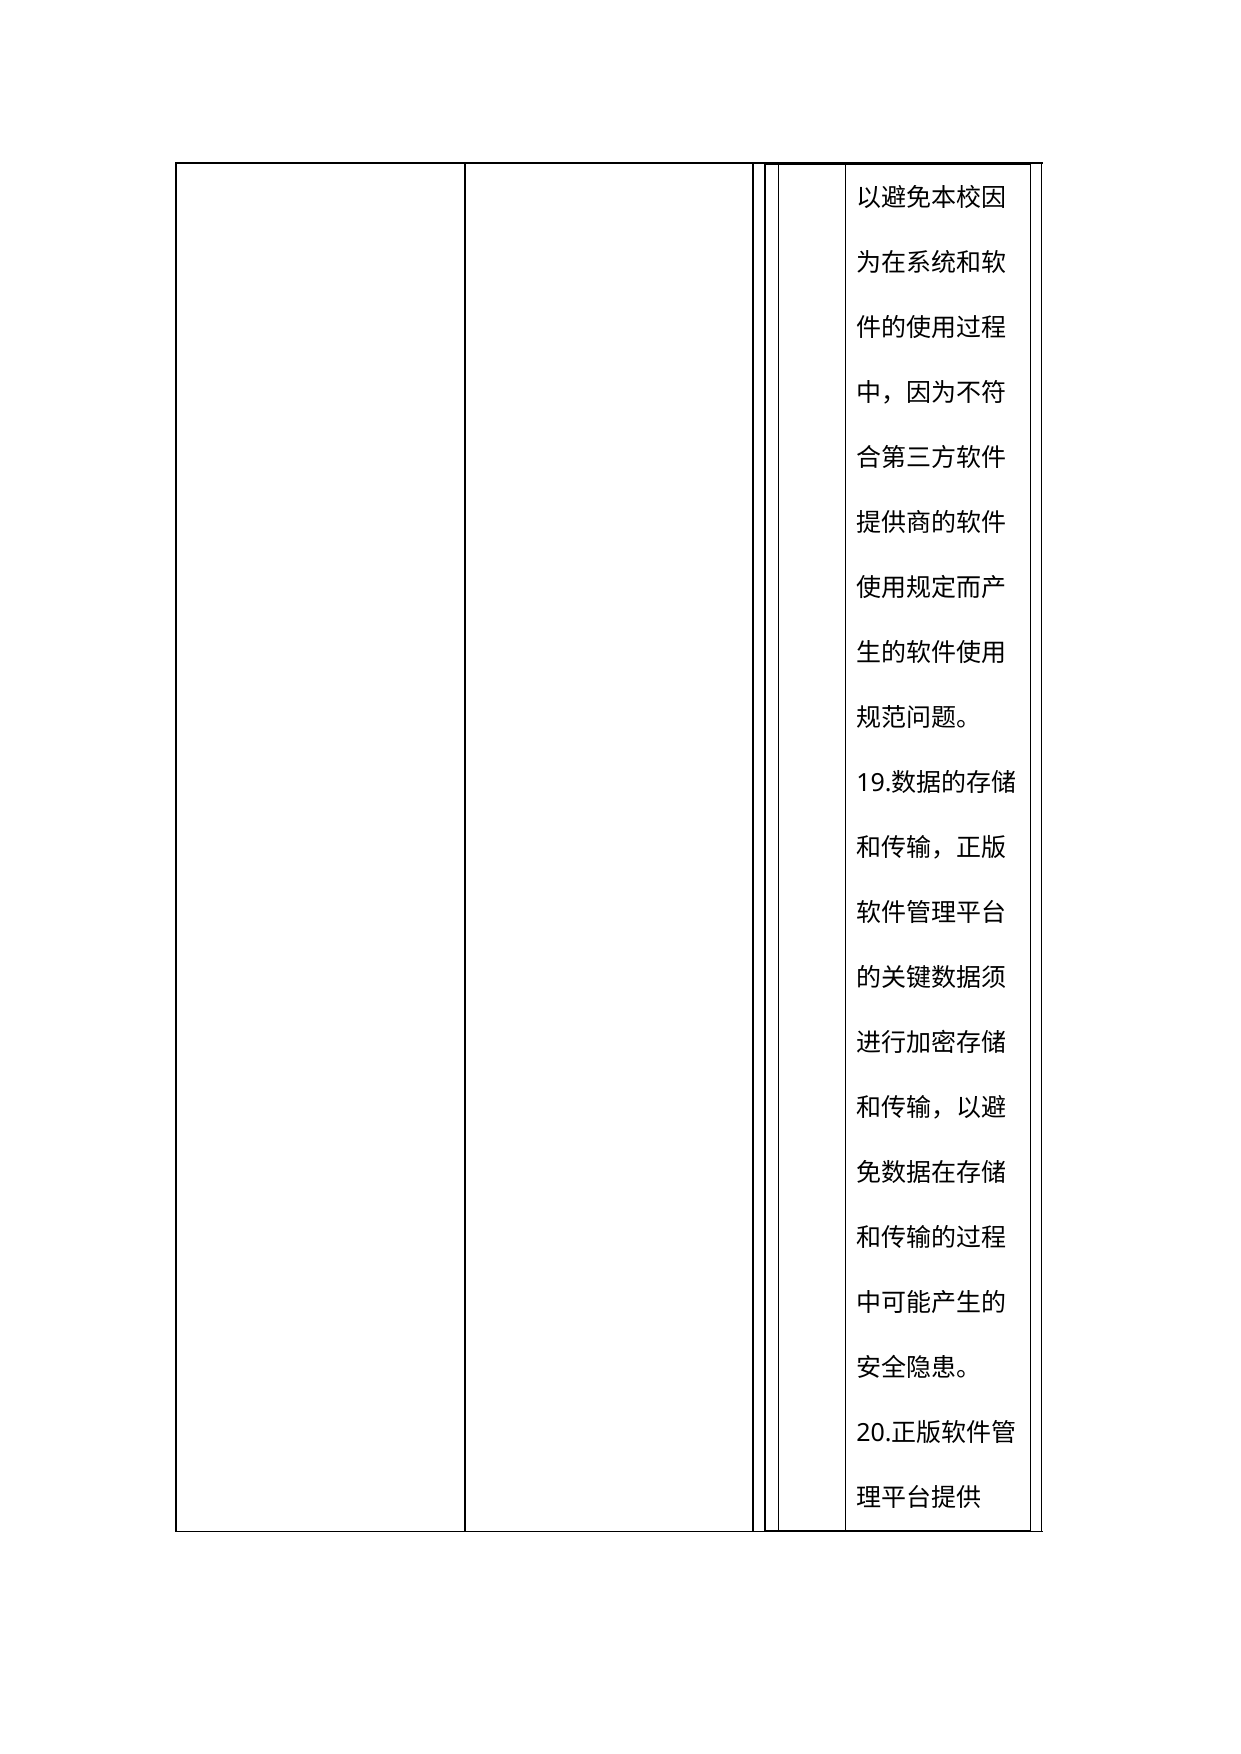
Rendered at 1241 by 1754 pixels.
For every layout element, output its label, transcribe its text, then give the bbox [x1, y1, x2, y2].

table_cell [846, 165, 1030, 1530]
table_cell ▲ [466, 164, 752, 1531]
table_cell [779, 165, 845, 1530]
table_cell 1 [177, 164, 464, 1531]
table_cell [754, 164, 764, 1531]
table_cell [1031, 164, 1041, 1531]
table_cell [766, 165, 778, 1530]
